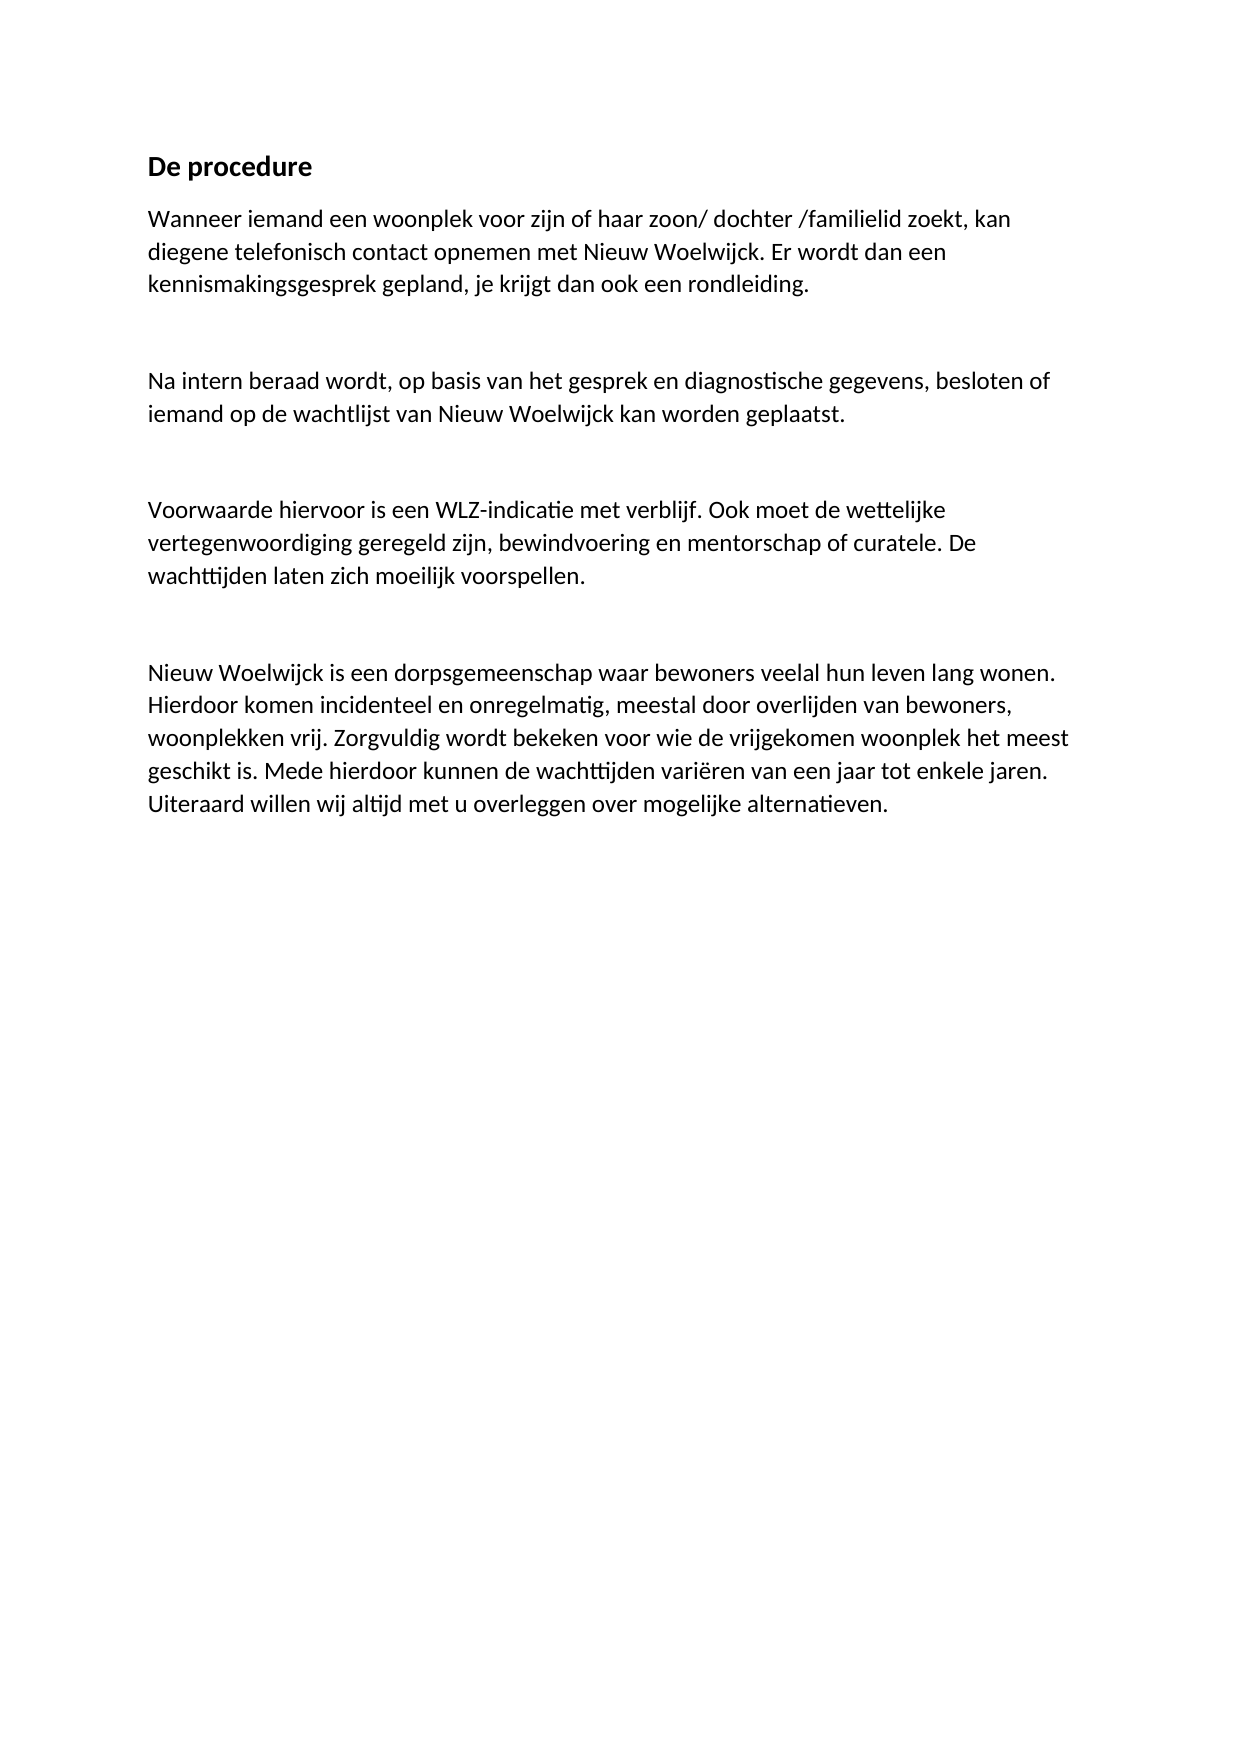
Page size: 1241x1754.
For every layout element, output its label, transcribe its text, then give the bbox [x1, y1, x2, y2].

text Wanneer iemand een woonplek voor zijn of haar zoon/ dochter /familielid zoekt, kan diegene telefonisch contact opnemen met Nieuw Woelwijck. Er wordt dan een kennismakingsgesprek gepland, je krijgt dan ook een rondleiding. [148, 203, 1093, 299]
text De procedure [148, 148, 1093, 183]
text Voorwaarde hiervoor is een WLZ-indicatie met verblijf. Ook moet de wettelijke vertegenwoordiging geregeld zijn, bewindvoering en mentorschap of curatele. De wachttijden laten zich moeilijk voorspellen. [148, 494, 1093, 591]
text Nieuw Woelwijck is een dorpsgemeenschap waar bewoners veelal hun leven lang wonen. Hierdoor komen incidenteel en onregelmatig, meestal door overlijden van bewoners, woonplekken vrij. Zorgvuldig wordt bekeken voor wie de vrijgekomen woonplek het meest geschikt is. Mede hierdoor kunnen de wachttijden variëren van een jaar tot enkele jaren. Uiteraard willen wij altijd met u overleggen over mogelijke alternatieven. [148, 657, 1093, 819]
text Na intern beraad wordt, op basis van het gesprek en diagnostische gegevens, besloten of iemand op de wachtlijst van Nieuw Woelwijck kan worden geplaatst. [148, 365, 1093, 428]
